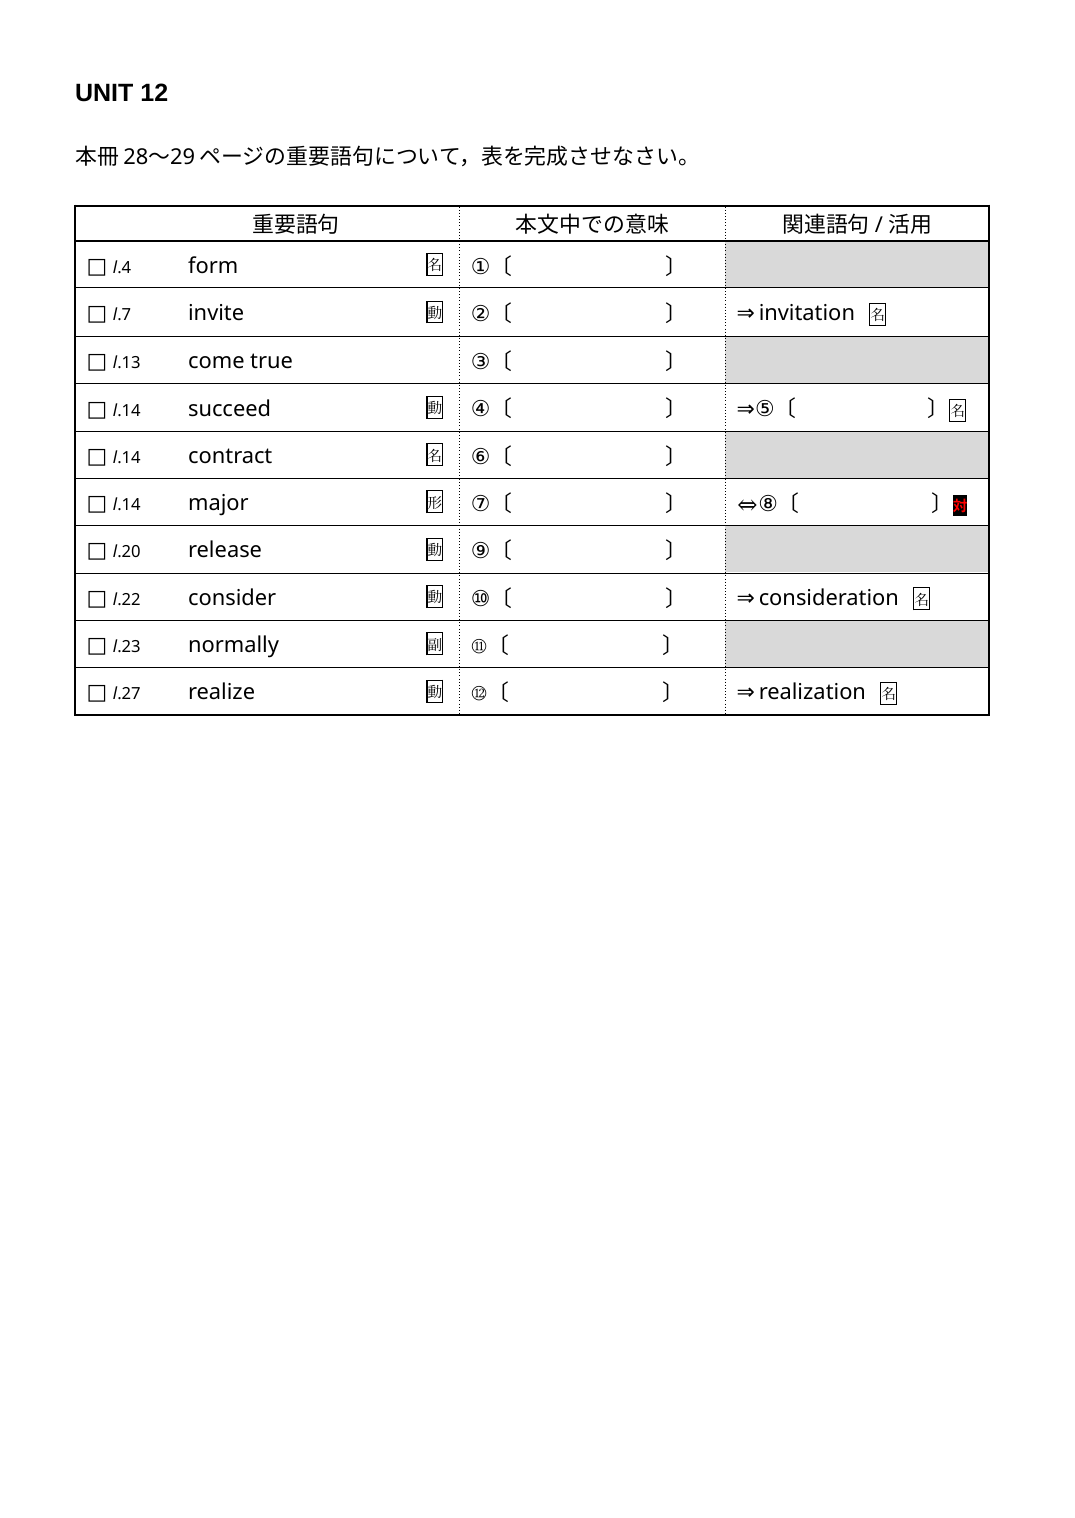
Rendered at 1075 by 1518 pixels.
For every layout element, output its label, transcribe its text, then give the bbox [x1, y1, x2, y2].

table_cell ⑨〔 〕 [459, 526, 725, 572]
table_cell □ l.14 [76, 432, 177, 478]
table_cell [415, 337, 459, 383]
table_header 本文中での意味 [459, 207, 725, 240]
table_header 関連語句 / 活用 [725, 207, 988, 240]
table_cell contract [177, 432, 415, 478]
table_header [415, 207, 459, 240]
table_cell realize [177, 668, 415, 714]
table_cell ⑫〔 〕 [459, 668, 725, 714]
table_cell □ l.13 [76, 337, 177, 383]
table_cell ①〔 〕 [459, 242, 725, 287]
table_cell ⑦〔 〕 [459, 479, 725, 525]
table_cell [725, 526, 988, 572]
table_cell □ l.14 [76, 479, 177, 525]
table_cell 名 [415, 432, 459, 478]
table_cell [725, 432, 988, 478]
table_header [76, 207, 177, 240]
table_cell release [177, 526, 415, 572]
table_cell ⇒⑤〔 〕名 [725, 384, 988, 431]
table_cell 動 [415, 526, 459, 572]
table_cell [725, 621, 988, 667]
table_cell 名 [415, 242, 459, 287]
table_cell ⇒ invitation 名 [725, 288, 988, 336]
table_header 重要語句 [177, 207, 415, 240]
table_cell ⑪〔 〕 [459, 621, 725, 667]
table_cell □ l.20 [76, 526, 177, 572]
table_cell ⇒ realization 名 [725, 668, 988, 714]
table_cell come true [177, 337, 415, 383]
table_cell □ l.22 [76, 574, 177, 620]
table_cell ⇒ consideration 名 [725, 574, 988, 620]
table_cell 副 [415, 621, 459, 667]
table_cell form [177, 242, 415, 287]
table_cell ④〔 〕 [459, 384, 725, 431]
table_cell 動 [415, 288, 459, 336]
table_cell ③〔 〕 [459, 337, 725, 383]
table_cell consider [177, 574, 415, 620]
table_cell 動 [415, 384, 459, 431]
table_cell 形 [415, 479, 459, 525]
table_cell [725, 337, 988, 383]
table_cell □ l.14 [76, 384, 177, 431]
table_cell ⑥〔 〕 [459, 432, 725, 478]
table_cell major [177, 479, 415, 525]
table_cell normally [177, 621, 415, 667]
text UNIT 12 [75, 76, 1000, 109]
table_cell 動 [415, 574, 459, 620]
text 本冊28～29ページの重要語句について，表を完成させなさい。 [75, 139, 1000, 170]
table_cell □ l.23 [76, 621, 177, 667]
table_cell [725, 242, 988, 287]
table_cell invite [177, 288, 415, 336]
table_cell □ l.4 [76, 242, 177, 287]
table_cell succeed [177, 384, 415, 431]
table_cell 動 [415, 668, 459, 714]
table_cell □ l.27 [76, 668, 177, 714]
table_cell ⇔⑧〔 〕対 [725, 479, 988, 525]
table_cell □ l.7 [76, 288, 177, 336]
table_cell ②〔 〕 [459, 288, 725, 336]
table_cell ⑩〔 〕 [459, 574, 725, 620]
